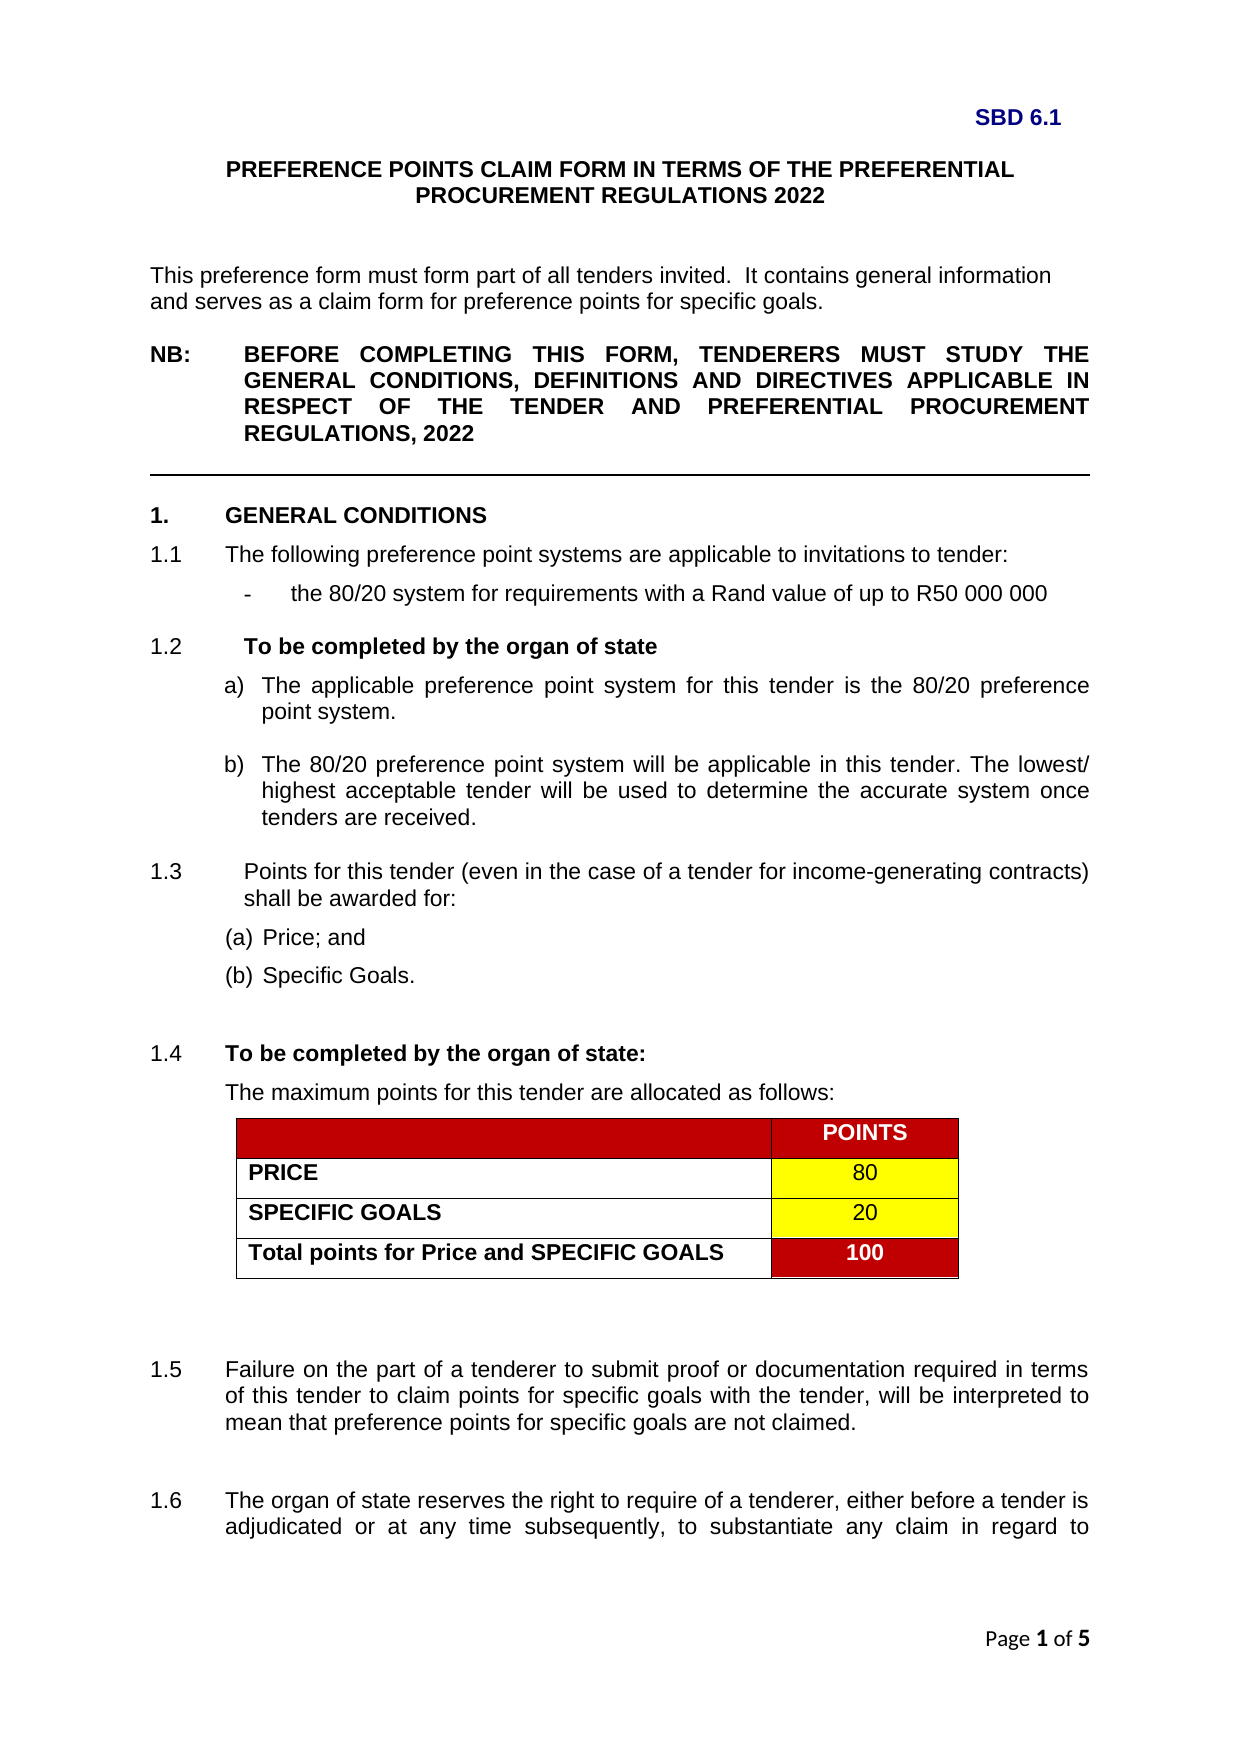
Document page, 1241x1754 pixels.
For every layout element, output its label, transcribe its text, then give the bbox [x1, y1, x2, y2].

text PREFERENCE POINTS CLAIM FORM IN TERMS OF THE PREFERENTIAL PROCUREMENT REGULATIONS 2022 [150, 156, 1090, 209]
table_cell 100 [772, 1239, 958, 1277]
list Points for this tender (even in the case of a tender for income-generating contracts) shall be awarded for: [150, 858, 1090, 911]
list The following preference point systems are applicable to invitations to tender: [150, 541, 1090, 568]
text SBD 6.1 [150, 103, 1090, 130]
table_header [237, 1119, 771, 1158]
text The maximum points for this tender are allocated as follows: [225, 1079, 1090, 1105]
list GENERAL CONDITIONS [150, 502, 1090, 529]
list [150, 1487, 1090, 1539]
list The 80/20 preference point system will be applicable in this tender. The lowest/ highest acceptable tender will be used to determine the accurate system once tenders are received. [224, 751, 1090, 830]
list To be completed by the organ of state: [150, 1040, 1090, 1066]
table_cell PRICE [237, 1159, 771, 1198]
table_cell SPECIFIC GOALS [237, 1199, 771, 1237]
list Price; and [225, 923, 1090, 950]
list Specific Goals. [225, 962, 1090, 989]
text NB: BEFORE COMPLETING THIS FORM, TENDERERS MUST STUDY THE GENERAL CONDITIONS, DEFINITIONS AND DIRECTIVES APPLICABLE IN RESPECT OF THE TENDER AND PREFERENTIAL PROCUREMENT REGULATIONS, 2022 [150, 341, 1090, 446]
list Failure on the part of a tenderer to submit proof or documentation required in terms of this tender to claim points for specific goals with the tender, will be interpreted to mean that preference points for specific goals are not claimed. [150, 1356, 1090, 1435]
list The applicable preference point system for this tender is the 80/20 preference point system. [224, 672, 1090, 724]
table_cell 80 [772, 1159, 958, 1198]
table_cell 20 [772, 1199, 958, 1237]
list To be completed by the organ of state [150, 633, 1090, 659]
table_cell Total points for Price and SPECIFIC GOALS [237, 1239, 771, 1277]
list the 80/20 system for requirements with a Rand value of up to R50 000 000 [244, 580, 1090, 607]
text This preference form must form part of all tenders invited. It contains general information and serves as a claim form for preference points for specific goals. [150, 262, 1090, 314]
table_header POINTS [772, 1119, 958, 1158]
